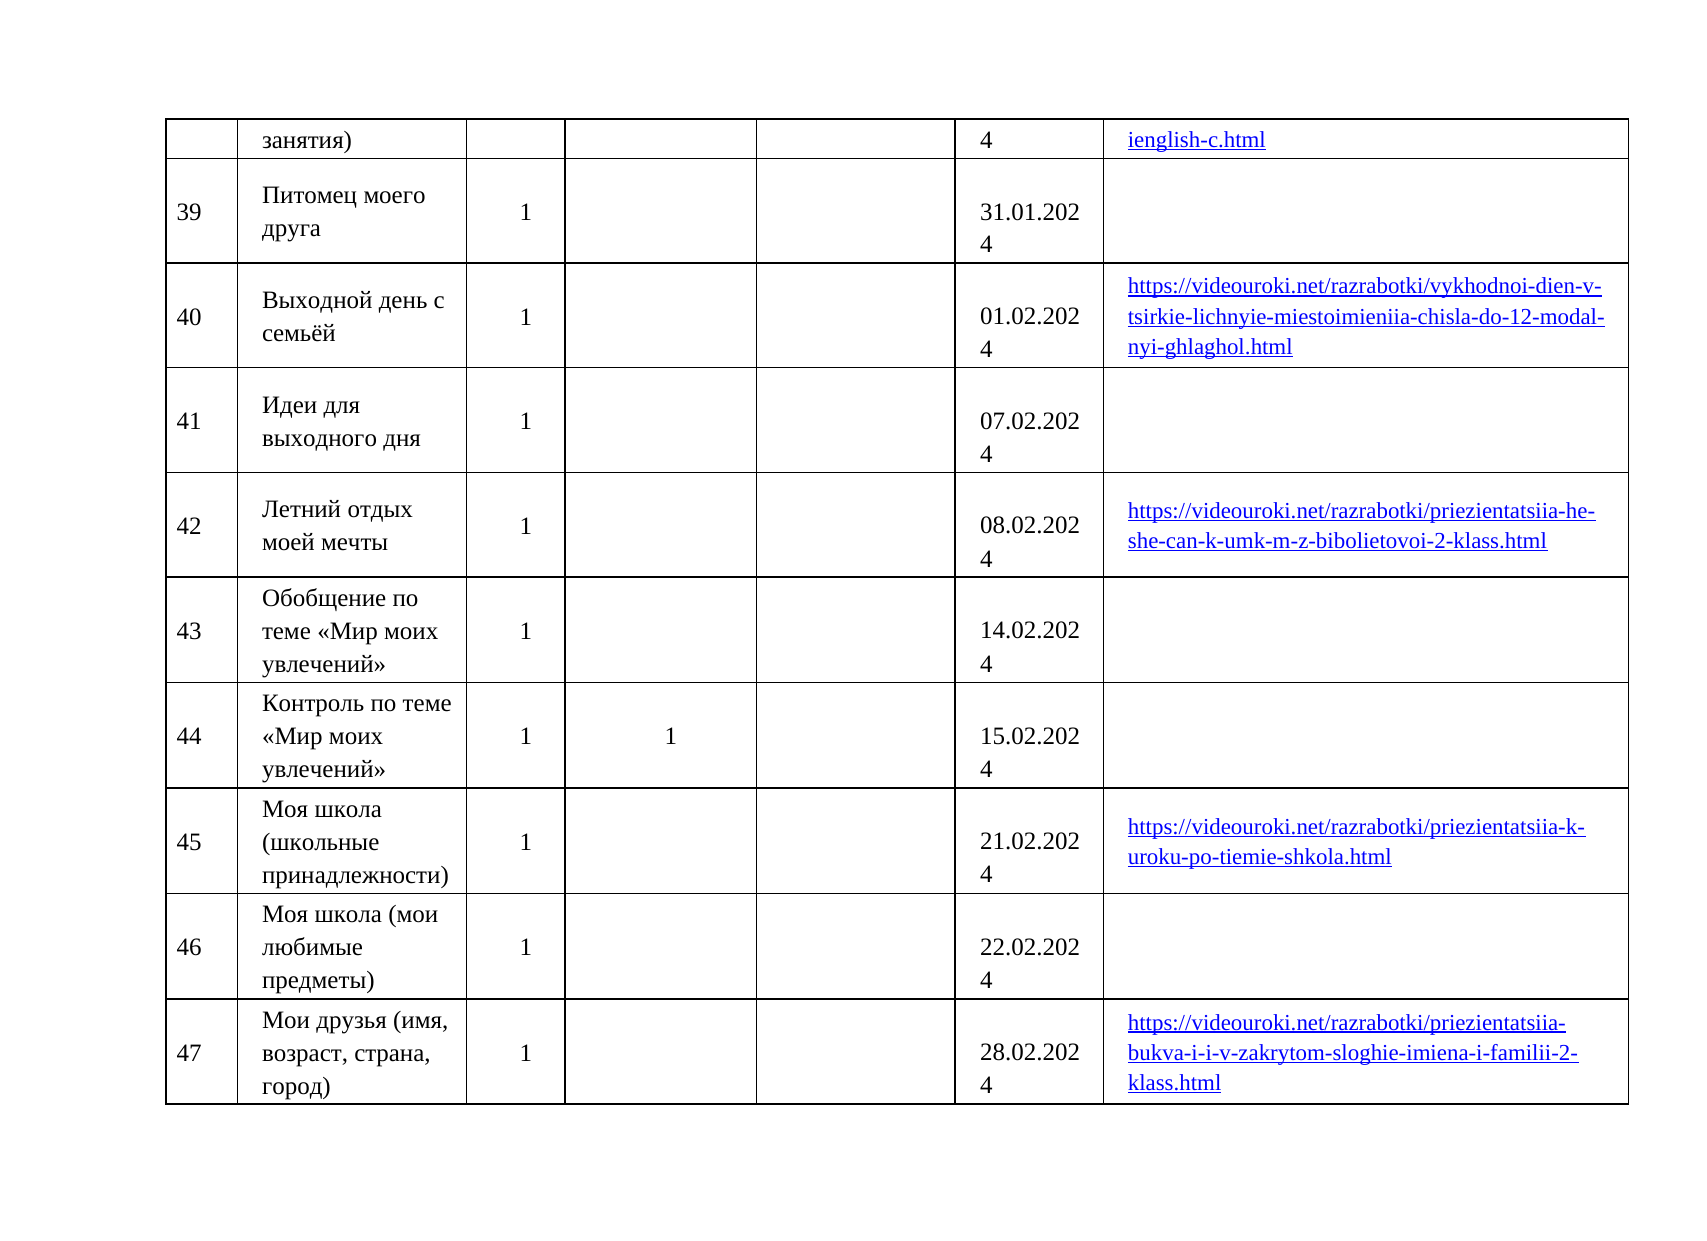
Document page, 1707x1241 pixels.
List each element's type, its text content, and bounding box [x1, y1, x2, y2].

table_cell 41 [167, 368, 237, 472]
table_cell 07.02.2024 [956, 368, 1103, 472]
table_cell [757, 1000, 954, 1103]
table_cell 1 [467, 789, 564, 892]
table_cell [1104, 159, 1628, 262]
table_cell 1 [467, 368, 564, 472]
table_cell Выходной день с семьёй [238, 264, 466, 367]
table_cell [757, 578, 954, 682]
table_cell 42 [167, 473, 237, 576]
table_cell 1 [467, 264, 564, 367]
table_cell 1 [467, 578, 564, 682]
table_cell [566, 159, 756, 262]
table_cell Мои друзья (имя, возраст, страна, город) [238, 1000, 466, 1103]
table_cell Идеи для выходного дня [238, 368, 466, 472]
table_cell https://videouroki.net/razrabotki/vykhodnoi-dien-v-tsirkie-lichnyie-miestoimieniia-chisla-do-12-modal-nyi-ghlaghol.html [1104, 264, 1628, 367]
table_cell [1104, 894, 1628, 998]
table_cell [1104, 368, 1628, 472]
table_cell https://videouroki.net/razrabotki/priezientatsiia-he-she-can-k-umk-m-z-bibolietovoi-2-klass.html [1104, 473, 1628, 576]
table_cell Летний отдых моей мечты [238, 473, 466, 576]
table_cell [757, 789, 954, 892]
table_cell [566, 120, 756, 157]
table_cell 25.01.2024 [956, 120, 1103, 157]
table_cell 39 [167, 159, 237, 262]
table_cell [566, 789, 756, 892]
table_cell https://videouroki.net/razrabotki/priezientatsiia-k-uroku-po-tiemie-shkola.html [1104, 789, 1628, 892]
table_cell [757, 683, 954, 787]
table_cell 08.02.2024 [956, 473, 1103, 576]
table_cell https://videouroki.net/razrabotki/priezientatsiia-bukva-i-i-v-zakrytom-sloghie-imiena-i-familii-2-klass.html [1104, 1000, 1628, 1103]
table_cell [566, 894, 756, 998]
table_cell 1 [566, 683, 756, 787]
table_cell [757, 368, 954, 472]
table_cell 1 [467, 1000, 564, 1103]
table_cell 1 [467, 894, 564, 998]
table_cell Моя школа (мои любимые предметы) [238, 894, 466, 998]
table_cell 47 [167, 1000, 237, 1103]
table_cell [566, 1000, 756, 1103]
table_cell 1 [467, 683, 564, 787]
table_cell [1104, 578, 1628, 682]
table_cell 45 [167, 789, 237, 892]
table_cell [757, 120, 954, 157]
table_cell [757, 264, 954, 367]
table_cell [566, 264, 756, 367]
table_cell 1 [467, 473, 564, 576]
table_cell 1 [467, 120, 564, 157]
table_cell 43 [167, 578, 237, 682]
table_cell [566, 473, 756, 576]
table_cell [1104, 120, 1628, 157]
table_cell Обобщение по теме «Мир моих увлечений» [238, 578, 466, 682]
table_cell 40 [167, 264, 237, 367]
table_cell 01.02.2024 [956, 264, 1103, 367]
table_cell Моя школа (школьные принадлежности) [238, 789, 466, 892]
table_cell 14.02.2024 [956, 578, 1103, 682]
table_cell 44 [167, 683, 237, 787]
table_cell 15.02.2024 [956, 683, 1103, 787]
table_cell 21.02.2024 [956, 789, 1103, 892]
table_cell [1104, 683, 1628, 787]
table_cell [566, 368, 756, 472]
table_cell 38 [167, 120, 237, 157]
table_cell Питомец моего друга [238, 159, 466, 262]
table_cell 22.02.2024 [956, 894, 1103, 998]
table_cell 31.01.2024 [956, 159, 1103, 262]
table_cell [566, 578, 756, 682]
table_cell 28.02.2024 [956, 1000, 1103, 1103]
table_cell 1 [467, 159, 564, 262]
table_cell [757, 159, 954, 262]
table_cell [757, 473, 954, 576]
table_cell Контроль по теме «Мир моих увлечений» [238, 683, 466, 787]
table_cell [238, 120, 466, 157]
table_cell [757, 894, 954, 998]
table_cell 46 [167, 894, 237, 998]
